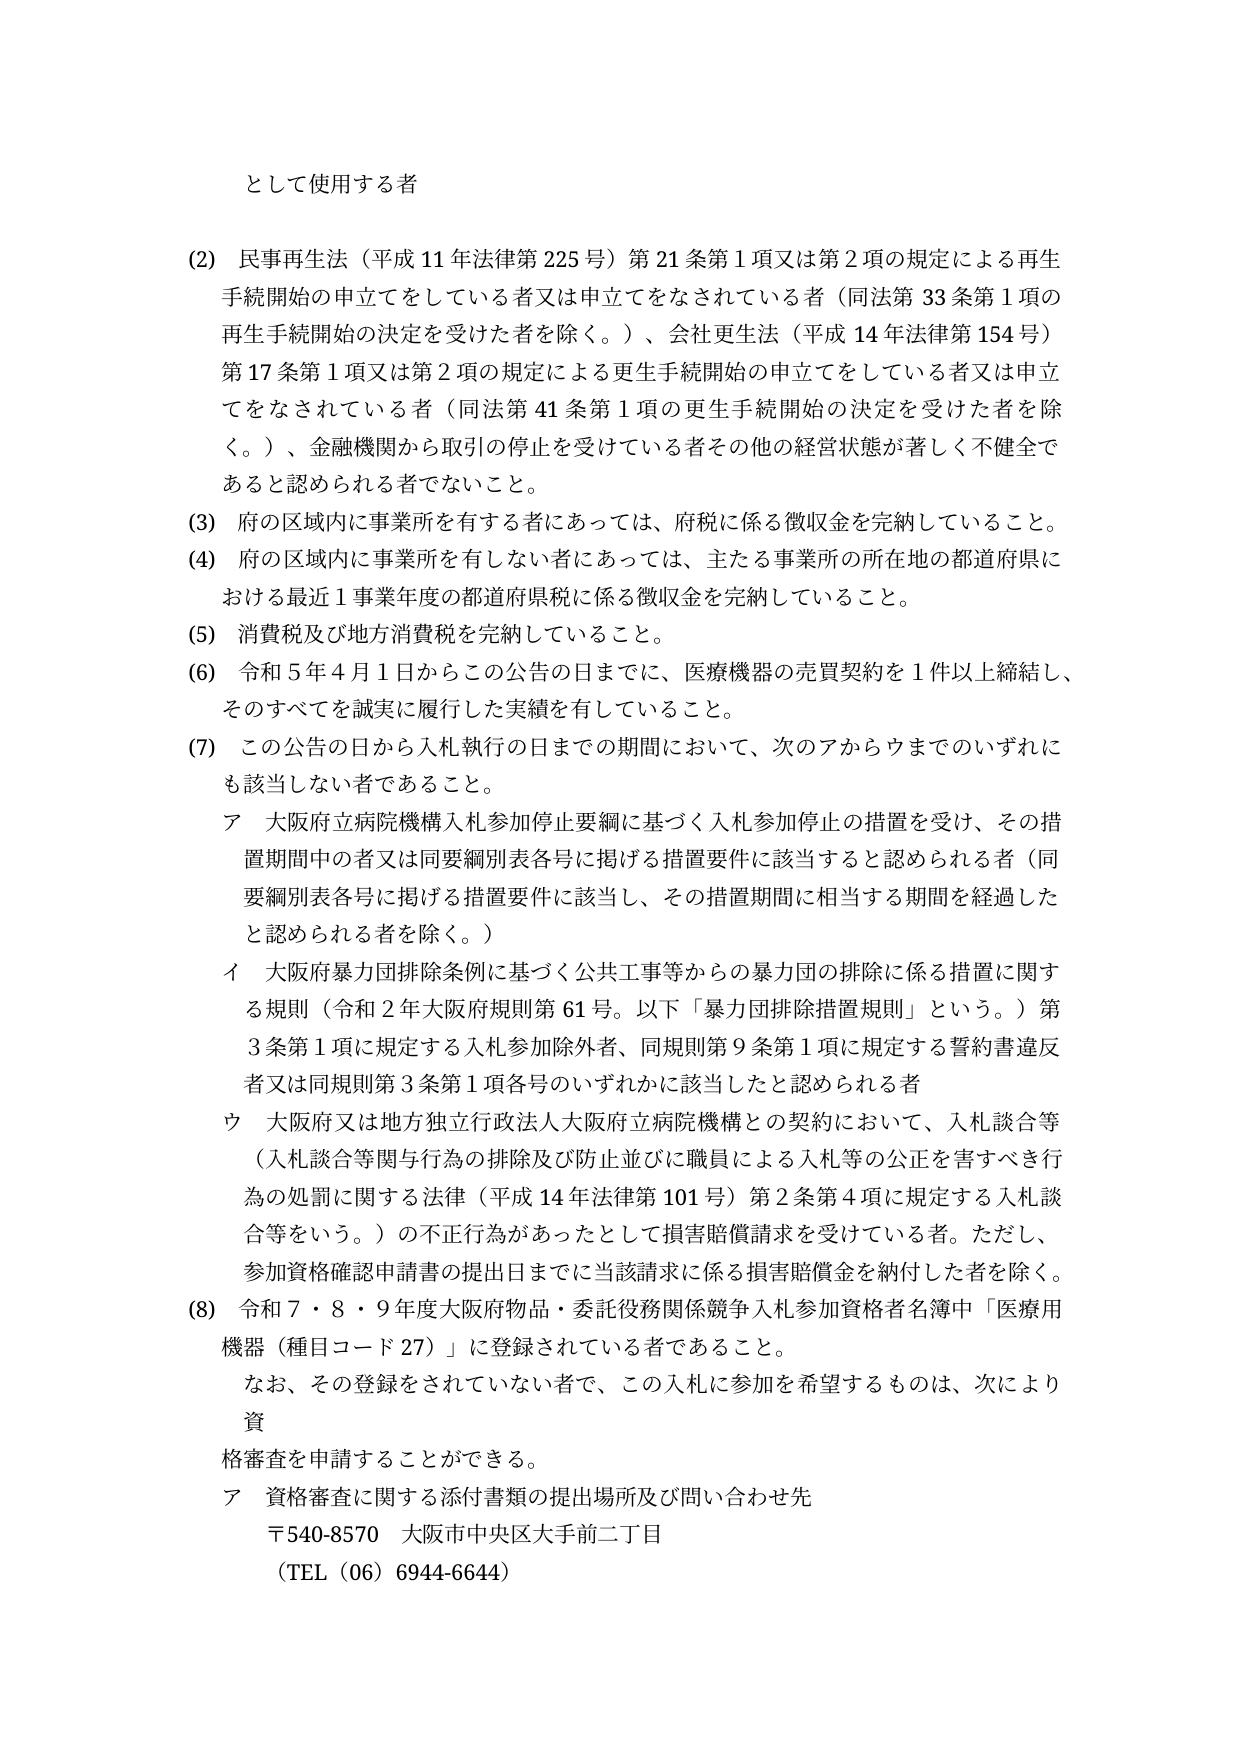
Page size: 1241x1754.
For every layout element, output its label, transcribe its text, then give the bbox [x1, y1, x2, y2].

text (8) 令和７・８・９年度大阪府物品・委託役務関係競争入札参加資格者名簿中「医療用機器（種目コード27）」に登録されている者であること。 [188, 1289, 1063, 1364]
text ア 資格審査に関する添付書類の提出場所及び問い合わせ先 [177, 1477, 1063, 1514]
text (4) 府の区域内に事業所を有しない者にあっては、主たる事業所の所在地の都道府県における最近１事業年度の都道府県税に係る徴収金を完納していること。 [188, 539, 1063, 614]
text ウ 大阪府又は地方独立行政法人大阪府立病院機構との契約において、入札談合等（入札談合等関与行為の排除及び防止並びに職員による入札等の公正を害すべき行為の処罰に関する法律（平成14年法律第101号）第２条第４項に規定する入札談合等をいう。）の不正行為があったとして損害賠償請求を受けている者。ただし、参加資格確認申請書の提出日までに当該請求に係る損害賠償金を納付した者を除く。 [221, 1102, 1063, 1289]
text ア 大阪府立病院機構入札参加停止要綱に基づく入札参加停止の措置を受け、その措置期間中の者又は同要綱別表各号に掲げる措置要件に該当すると認められる者（同要綱別表各号に掲げる措置要件に該当し、その措置期間に相当する期間を経過したと認められる者を除く。） [221, 802, 1063, 952]
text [221, 164, 1063, 202]
text (7) この公告の日から入札執行の日までの期間において、次のアからウまでのいずれにも該当しない者であること。 [188, 727, 1063, 802]
text イ 大阪府暴力団排除条例に基づく公共工事等からの暴力団の排除に係る措置に関する規則（令和２年大阪府規則第61号。以下「暴力団排除措置規則」という。）第３条第１項に規定する入札参加除外者、同規則第９条第１項に規定する誓約書違反者又は同規則第３条第１項各号のいずれかに該当したと認められる者 [221, 952, 1063, 1102]
text (3) 府の区域内に事業所を有する者にあっては、府税に係る徴収金を完納していること。 [177, 502, 1063, 539]
text （TEL（06）6944-6644） [177, 1552, 1063, 1589]
text (6) 令和５年４月１日からこの公告の日までに、医療機器の売買契約を１件以上締結し、そのすべてを誠実に履行した実績を有していること。 [188, 652, 1063, 727]
text 〒540-8570 大阪市中央区大手前二丁目 [177, 1514, 1063, 1552]
text 格審査を申請することができる。 [177, 1439, 1063, 1477]
text (5) 消費税及び地方消費税を完納していること。 [177, 614, 1063, 652]
text (2) 民事再生法（平成11年法律第225号）第21条第１項又は第２項の規定による再生手続開始の申立てをしている者又は申立てをなされている者（同法第33条第１項の再生手続開始の決定を受けた者を除く。）、会社更生法（平成14年法律第154号）第17条第１項又は第２項の規定による更生手続開始の申立てをしている者又は申立てをなされている者（同法第41条第１項の更生手続開始の決定を受けた者を除く。）、金融機関から取引の停止を受けている者その他の経営状態が著しく不健全であると認められる者でないこと。 [188, 239, 1063, 502]
text なお、その登録をされていない者で、この入札に参加を希望するものは、次により資 [243, 1364, 1063, 1439]
